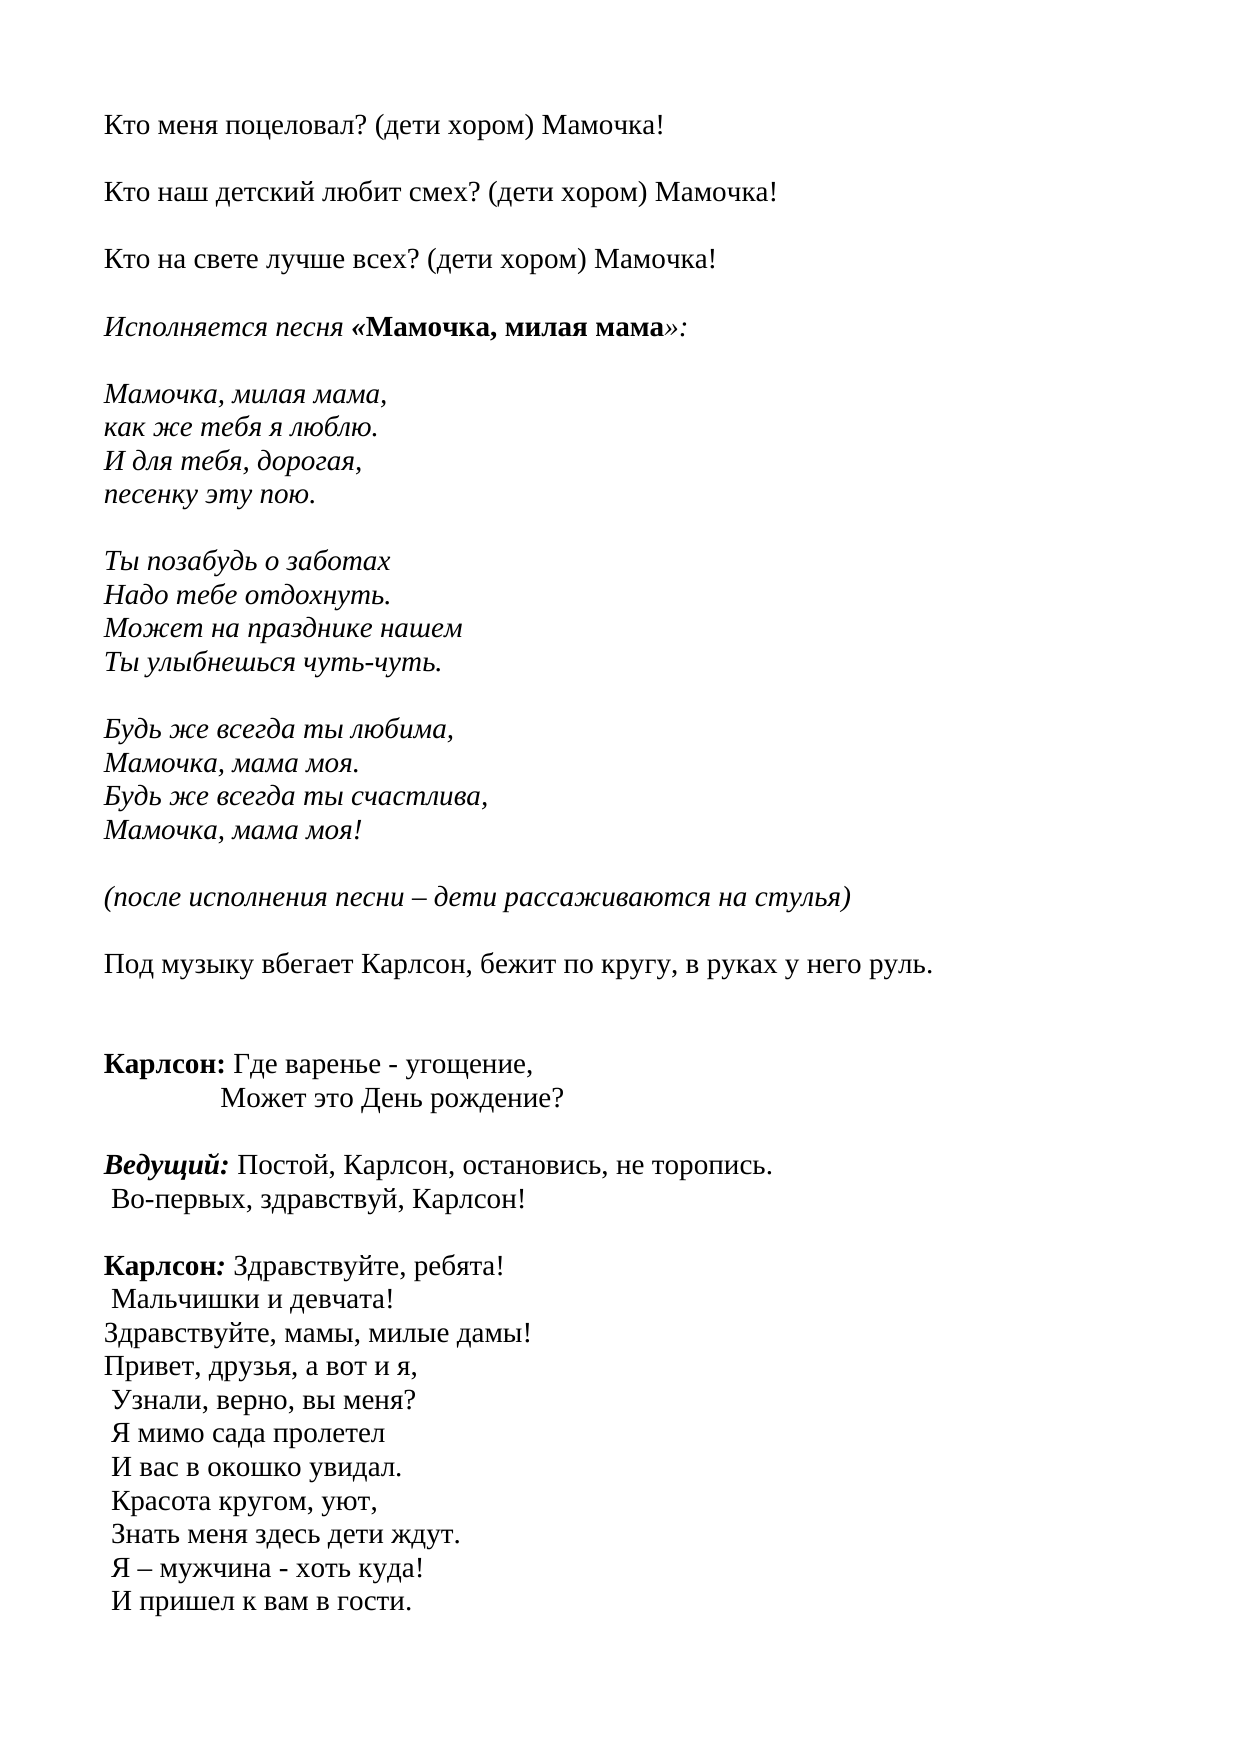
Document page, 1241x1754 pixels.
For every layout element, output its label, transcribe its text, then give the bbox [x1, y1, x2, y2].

text Кто меня поцеловал? (дети хором) Мамочка! [74, 107, 1167, 141]
text Я – мужчина - хоть куда! [74, 1550, 1110, 1583]
text И вас в окошко увидал. [74, 1449, 1110, 1483]
text песенку эту пою. [74, 476, 1167, 510]
text Будь же всегда ты любима, [74, 711, 1167, 745]
text Под музыку вбегает Карлсон, бежит по кругу, в руках у него руль. [74, 946, 1110, 979]
text Привет, друзья, а вот и я, [74, 1348, 1110, 1382]
text Карлсон: Где варенье - угощение, [74, 1047, 1110, 1080]
text Надо тебе отдохнуть. [74, 577, 1167, 611]
text Во-первых, здравствуй, Карлсон! [74, 1181, 1110, 1214]
text (после исполнения песни – дети рассаживаются на стулья) [74, 879, 1110, 912]
text Мамочка, мама моя. [74, 745, 1167, 778]
text Красота кругом, уют, [74, 1483, 1110, 1516]
text Исполняется песня «Мамочка, милая мама»: [74, 309, 1110, 342]
text Кто на свете лучше всех? (дети хором) Мамочка! [74, 242, 1167, 275]
text Может это День рождение? [74, 1080, 1110, 1114]
text Знать меня здесь дети ждут. [74, 1516, 1110, 1550]
text Ты позабудь о заботах [74, 543, 1167, 577]
text Кто наш детский любит смех? (дети хором) Мамочка! [74, 174, 1167, 208]
text Ведущий: Постой, Карлсон, остановись, не торопись. [74, 1147, 1110, 1181]
text Здравствуйте, мамы, милые дамы! [74, 1315, 1110, 1348]
text Мамочка, мама моя! [74, 812, 1167, 845]
text Узнали, верно, вы меня? [74, 1382, 1110, 1416]
text Ты улыбнешься чуть-чуть. [74, 644, 1167, 678]
text как же тебя я люблю. [74, 409, 1167, 443]
text Мамочка, милая мама, [74, 376, 1167, 409]
text Я мимо сада пролетел [74, 1416, 1110, 1449]
text И пришел к вам в гости. [74, 1583, 1110, 1617]
text Будь же всегда ты счастлива, [74, 778, 1167, 812]
text Может на празднике нашем [74, 611, 1167, 644]
text Мальчишки и девчата! [74, 1281, 1110, 1315]
text Карлсон: Здравствуйте, ребята! [74, 1248, 1110, 1281]
text И для тебя, дорогая, [74, 443, 1167, 476]
